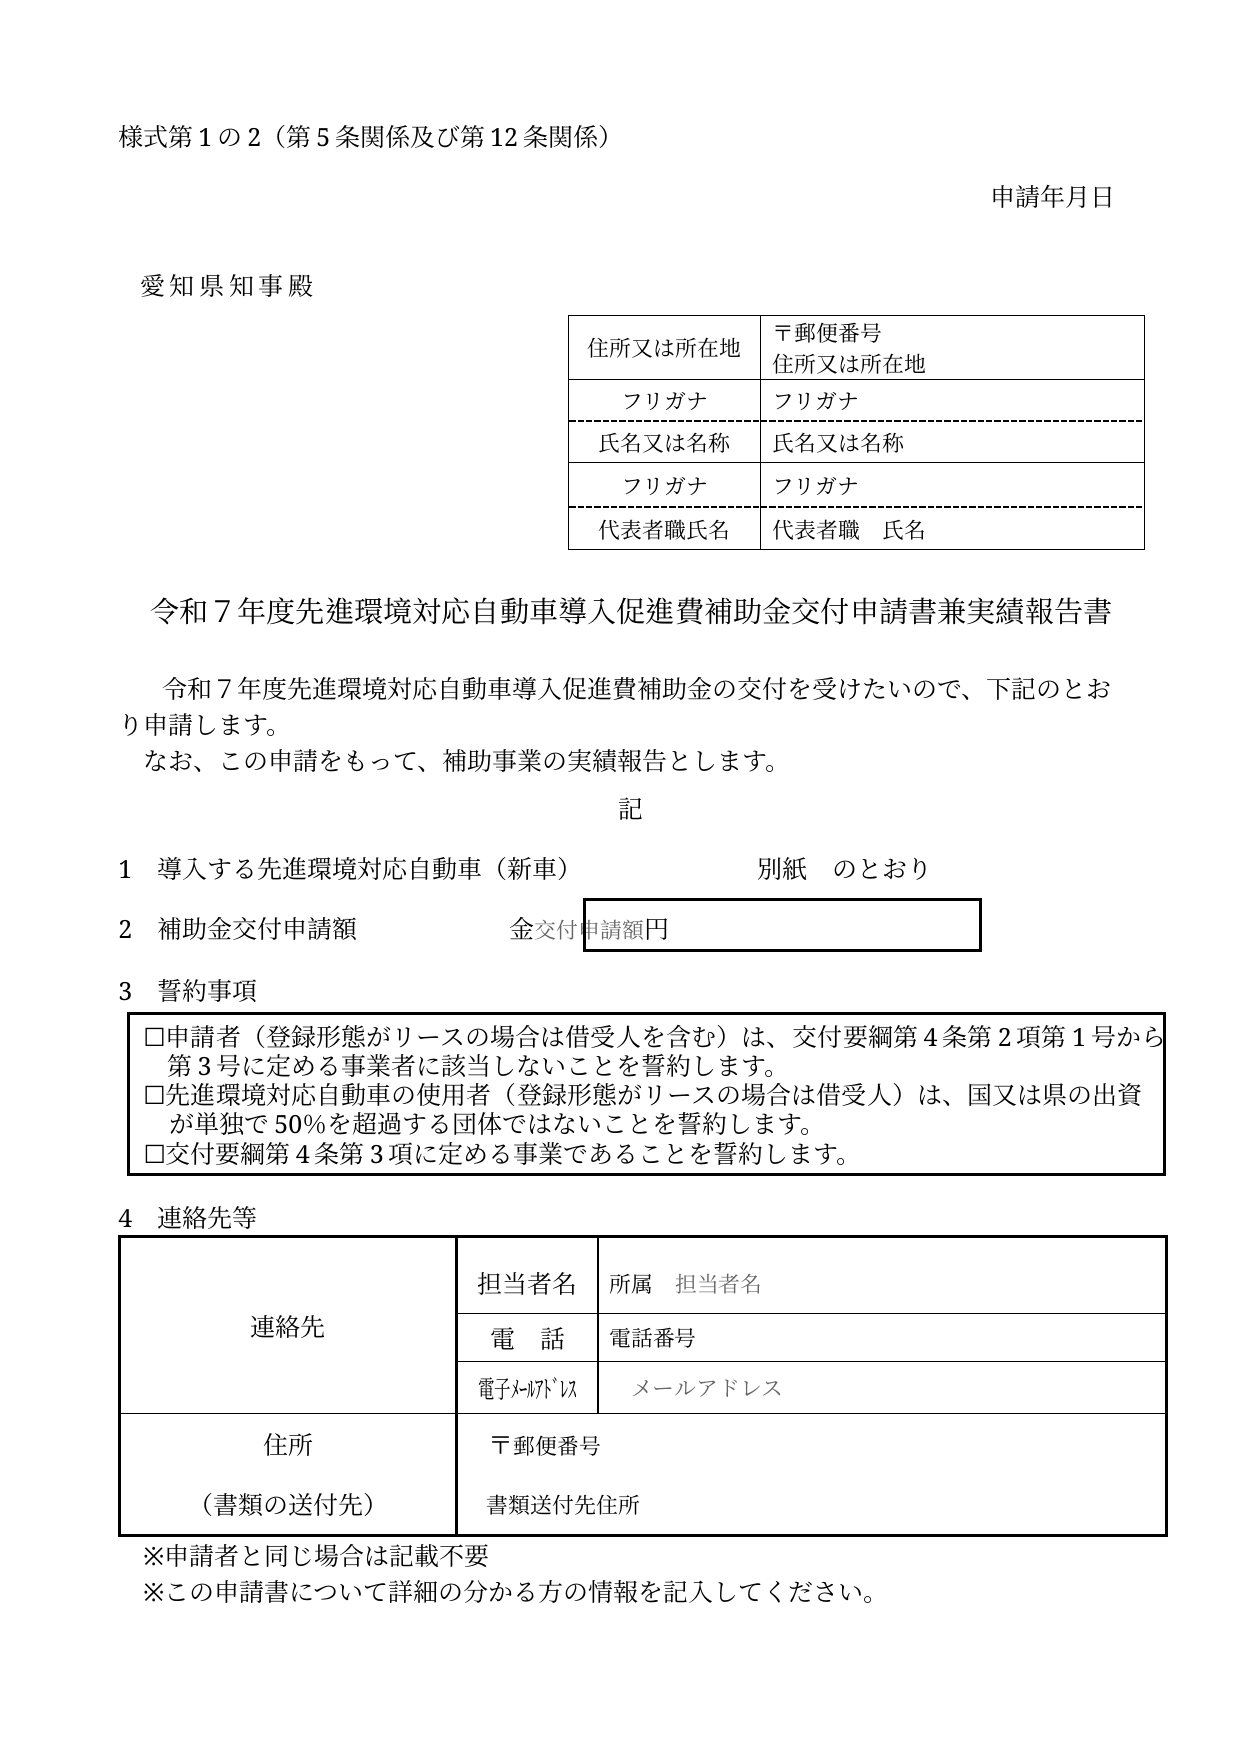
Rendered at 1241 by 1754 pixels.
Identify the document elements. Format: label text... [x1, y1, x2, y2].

text 4 連絡先等 [118, 1199, 1144, 1235]
text 愛知県知事殿 [118, 255, 1144, 315]
text 2 補助金交付申請額 金円 [118, 897, 1144, 957]
text なお、この申請をもって、補助事業の実績報告とします。 [118, 742, 1112, 778]
table_header 連絡先 [121, 1238, 455, 1413]
table_cell [761, 420, 1144, 462]
table_cell [599, 1314, 1165, 1361]
text 令和７年度先進環境対応自動車導入促進費補助金の交付を受けたいので、下記のとおり申請します。 [118, 670, 1112, 742]
table_cell 電話 [458, 1314, 597, 1361]
table_cell 〒 [458, 1414, 1165, 1534]
table_header 担当者名 [458, 1238, 597, 1313]
text ※この申請書について詳細の分かる方の情報を記入してください。 [118, 1573, 1112, 1609]
table_cell [761, 506, 1144, 549]
text 交付要綱第4条第3項に定める事業であることを誓約します。 [143, 1140, 1144, 1169]
text 先進環境対応自動車の使用者（登録形態がリースの場合は借受人）は、国又は県の出資が単独で50％を超過する団体ではないことを誓約します。 [143, 1081, 1144, 1140]
text ※申請者と同じ場合は記載不要 [118, 1537, 1144, 1573]
text 3 誓約事項 [118, 972, 1144, 1008]
table_cell フリガナ [569, 463, 760, 506]
table_cell [599, 1362, 1165, 1413]
text 令和７年度先進環境対応自動車導入促進費補助金交付申請書兼実績報告書 [118, 580, 1144, 640]
text 記 [118, 778, 1144, 838]
table_cell 住所 （書類の送付先） [121, 1414, 455, 1534]
table_header 住所又は所在地 [569, 316, 760, 379]
text 申請者（登録形態がリースの場合は借受人を含む）は、交付要綱第4条第2項第1号から第3号に定める事業者に該当しないことを誓約します。 [143, 1023, 1163, 1081]
table_cell 電子ﾒｰﾙｱﾄﾞﾚｽ [458, 1362, 597, 1413]
table_cell [761, 463, 1144, 506]
table_cell [761, 380, 1144, 420]
table_header 〒 [761, 316, 1144, 379]
table_cell 代表者職氏名 [569, 506, 760, 549]
text 1 導入する先進環境対応自動車（新車） 別紙 のとおり [118, 838, 1144, 897]
table_cell 氏名又は名称 [569, 420, 760, 462]
table_cell フリガナ [569, 380, 760, 420]
table_header [599, 1238, 1165, 1313]
text 様式第1の2（第5条関係及び第12条関係） [118, 106, 1112, 165]
